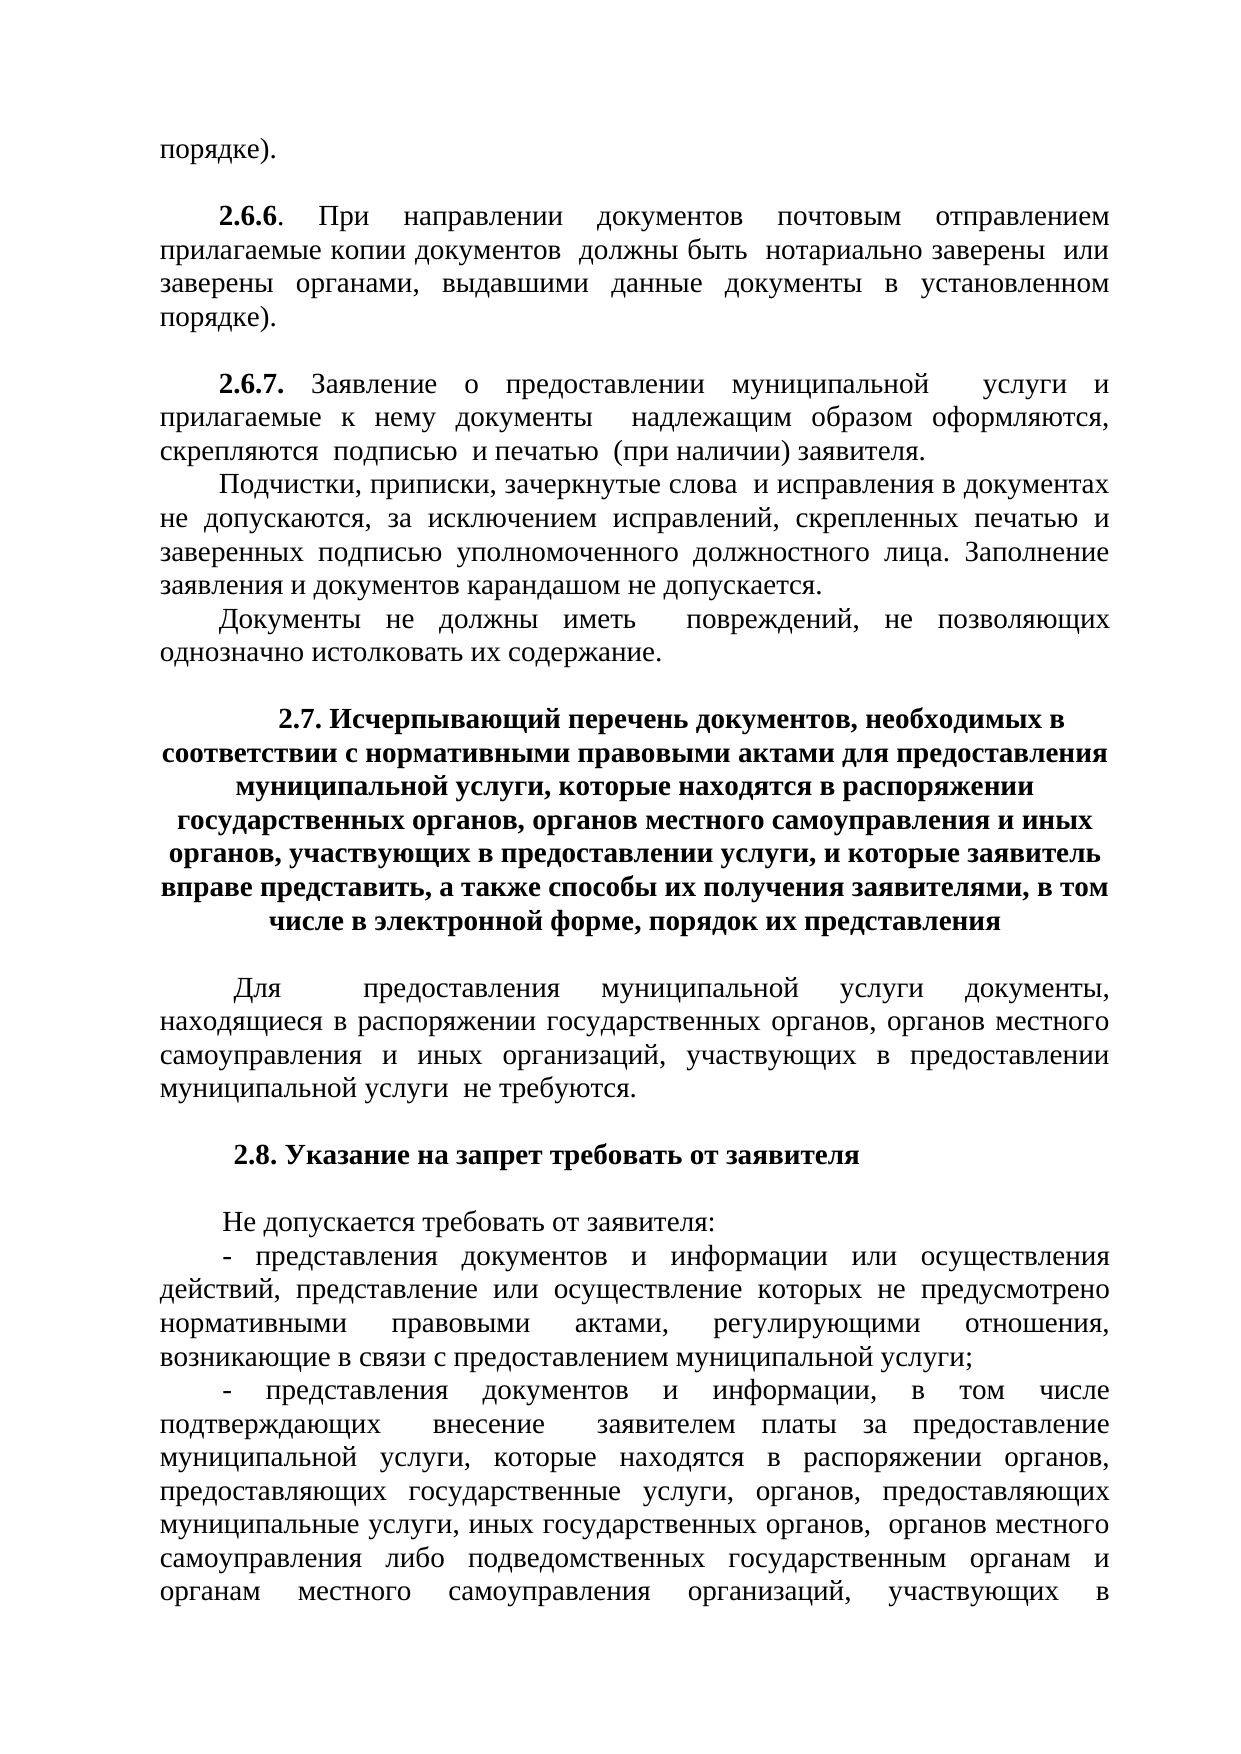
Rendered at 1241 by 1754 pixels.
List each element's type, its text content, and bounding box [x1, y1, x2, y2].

text 2.8. Указание на запрет требовать от заявителя [159, 1137, 1110, 1171]
text Документы не должны иметь повреждений, не позволяющих однозначно истолковать их содержание. [159, 601, 1110, 668]
text Подчистки, приписки, зачеркнутые слова и исправления в документах не допускаются, за исключением исправлений, скрепленных печатью и заверенных подписью уполномоченного должностного лица. Заполнение заявления и документов карандашом не допускается. [159, 467, 1110, 601]
text Не допускается требовать от заявителя: [159, 1204, 1110, 1238]
text Для предоставления муниципальной услуги документы, находящиеся в распоряжении государственных органов, органов местного самоуправления и иных организаций, участвующих в предоставлении муниципальной услуги не требуются. [159, 970, 1110, 1104]
text 2.6.6. При направлении документов почтовым отправлением прилагаемые копии документов должны быть нотариально заверены или заверены органами, выдавшими данные документы в установленном порядке). [159, 198, 1110, 332]
text 2.7. Исчерпывающий перечень документов, необходимых в соответствии с нормативными правовыми актами для предоставления муниципальной услуги, которые находятся в распоряжении государственных органов, органов местного самоуправления и иных органов, участвующих в предоставлении услуги, и которые заявитель вправе представить, а также способы их получения заявителями, в том числе в электронной форме, порядок их представления [159, 701, 1110, 936]
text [159, 1372, 1110, 1607]
text - представления документов и информации или осуществления действий, представление или осуществление которых не предусмотрено нормативными правовыми актами, регулирующими отношения, возникающие в связи с предоставлением муниципальной услуги; [159, 1238, 1110, 1372]
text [159, 131, 1110, 165]
text 2.6.7. Заявление о предоставлении муниципальной услуги и прилагаемые к нему документы надлежащим образом оформляются, скрепляются подписью и печатью (при наличии) заявителя. [159, 366, 1110, 467]
